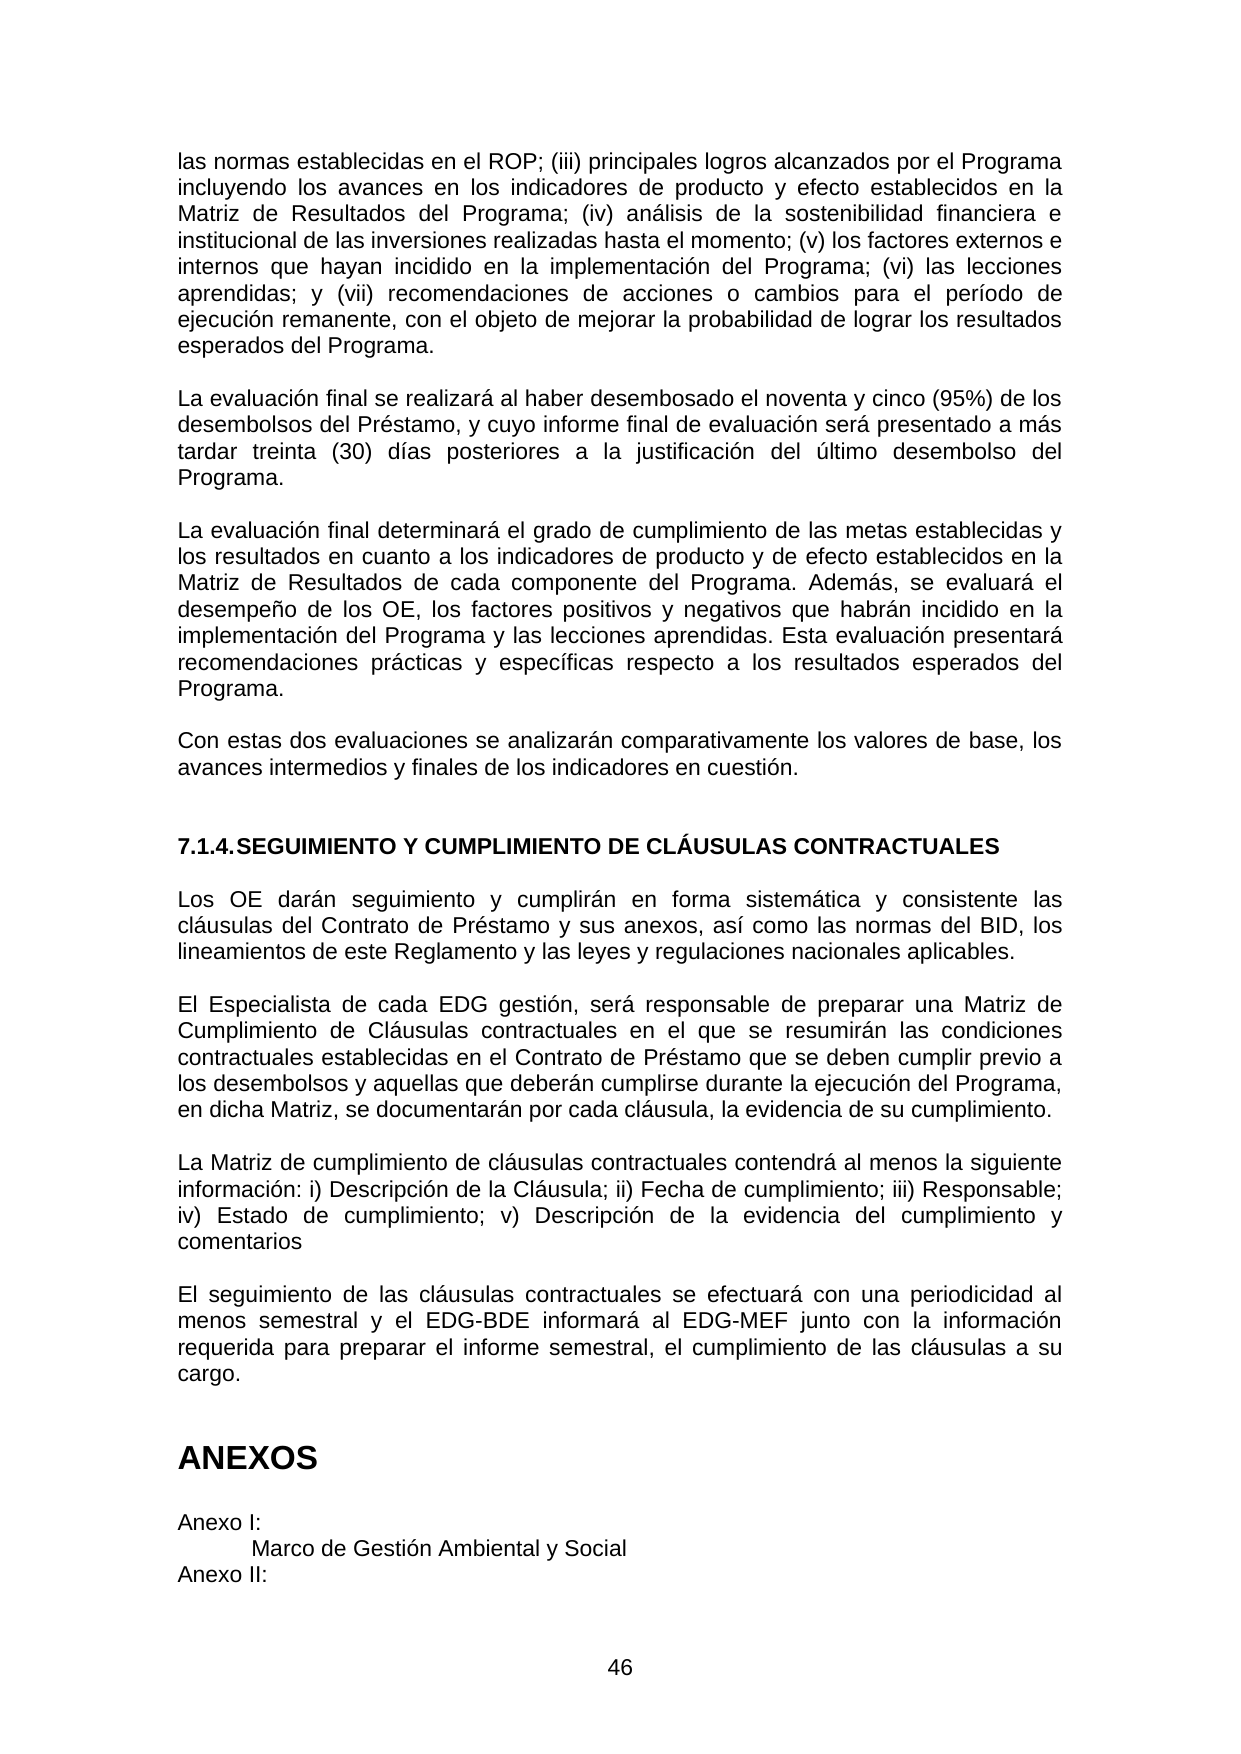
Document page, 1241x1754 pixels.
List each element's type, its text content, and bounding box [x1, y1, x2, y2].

text Con estas dos evaluaciones se analizarán comparativamente los valores de base, los avances intermedios y finales de los indicadores en cuestión. [177, 727, 1063, 780]
text Anexo I: [177, 1509, 1063, 1535]
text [177, 148, 1063, 358]
text Anexo II: [177, 1561, 1063, 1588]
text La evaluación final determinará el grado de cumplimiento de las metas establecidas y los resultados en cuanto a los indicadores de producto y de efecto establecidos en la Matriz de Resultados de cada componente del Programa. Además, se evaluará el desempeño de los OE, los factores positivos y negativos que habrán incidido en la implementación del Programa y las lecciones aprendidas. Esta evaluación presentará recomendaciones prácticas y específicas respecto a los resultados esperados del Programa. [177, 517, 1063, 701]
text La Matriz de cumplimiento de cláusulas contractuales contendrá al menos la siguiente información: i) Descripción de la Cláusula; ii) Fecha de cumplimiento; iii) Responsable; iv) Estado de cumplimiento; v) Descripción de la evidencia del cumplimiento y comentarios [177, 1149, 1063, 1254]
text La evaluación final se realizará al haber desembosado el noventa y cinco (95%) de los desembolsos del Préstamo, y cuyo informe final de evaluación será presentado a más tardar treinta (30) días posteriores a la justificación del último desembolso del Programa. [177, 385, 1063, 490]
text El seguimiento de las cláusulas contractuales se efectuará con una periodicidad al menos semestral y el EDG-BDE informará al EDG-MEF junto con la información requerida para preparar el informe semestral, el cumplimiento de las cláusulas a su cargo. [177, 1281, 1063, 1386]
text Los OE darán seguimiento y cumplirán en forma sistemática y consistente las cláusulas del Contrato de Préstamo y sus anexos, así como las normas del BID, los lineamientos de este Reglamento y las leyes y regulaciones nacionales aplicables. [177, 886, 1063, 965]
text Marco de Gestión Ambiental y Social [251, 1535, 1063, 1561]
subtitle SEGUIMIENTO Y CUMPLIMIENTO DE CLÁUSULAS CONTRACTUALES [177, 833, 1063, 859]
text El Especialista de cada EDG gestión, será responsable de preparar una Matriz de Cumplimiento de Cláusulas contractuales en el que se resumirán las condiciones contractuales establecidas en el Contrato de Préstamo que se deben cumplir previo a los desembolsos y aquellas que deberán cumplirse durante la ejecución del Programa, en dicha Matriz, se documentarán por cada cláusula, la evidencia de su cumplimiento. [177, 991, 1063, 1123]
subtitle ANEXOS [177, 1438, 1063, 1476]
